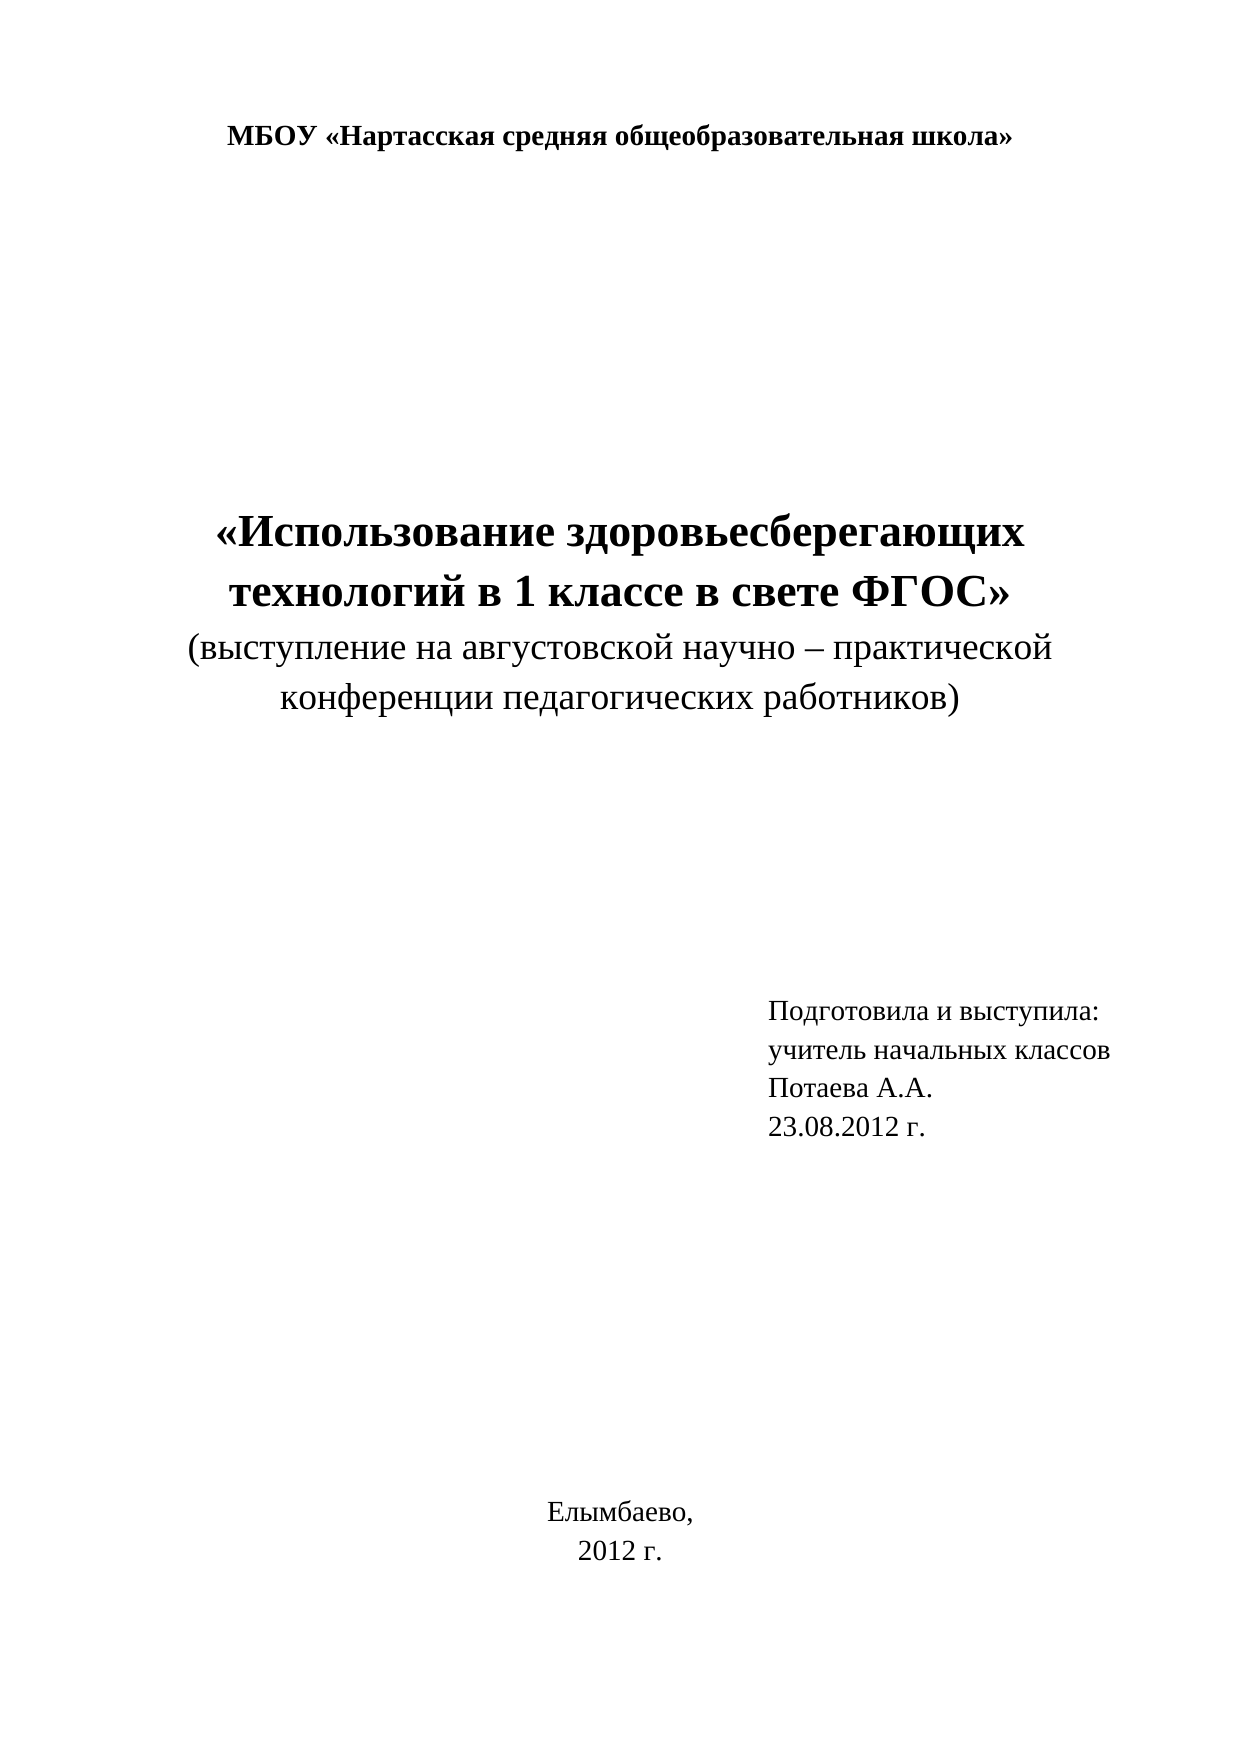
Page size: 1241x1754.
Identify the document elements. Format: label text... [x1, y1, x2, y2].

text Подготовила и выступила: [118, 993, 1122, 1027]
text «Использование здоровьесберегающих технологий в 1 классе в свете ФГОС» [118, 503, 1122, 617]
text (выступление на августовской научно – практической конференции педагогических работников) [118, 624, 1122, 717]
text 23.08.2012 г. [118, 1109, 1122, 1143]
text учитель начальных классов [118, 1032, 1122, 1066]
text МБОУ «Нартасская средняя общеобразовательная школа» [118, 118, 1122, 152]
text Потаева А.А. [118, 1071, 1122, 1104]
text 2012 г. [118, 1533, 1122, 1567]
text Елымбаево, [118, 1494, 1122, 1528]
